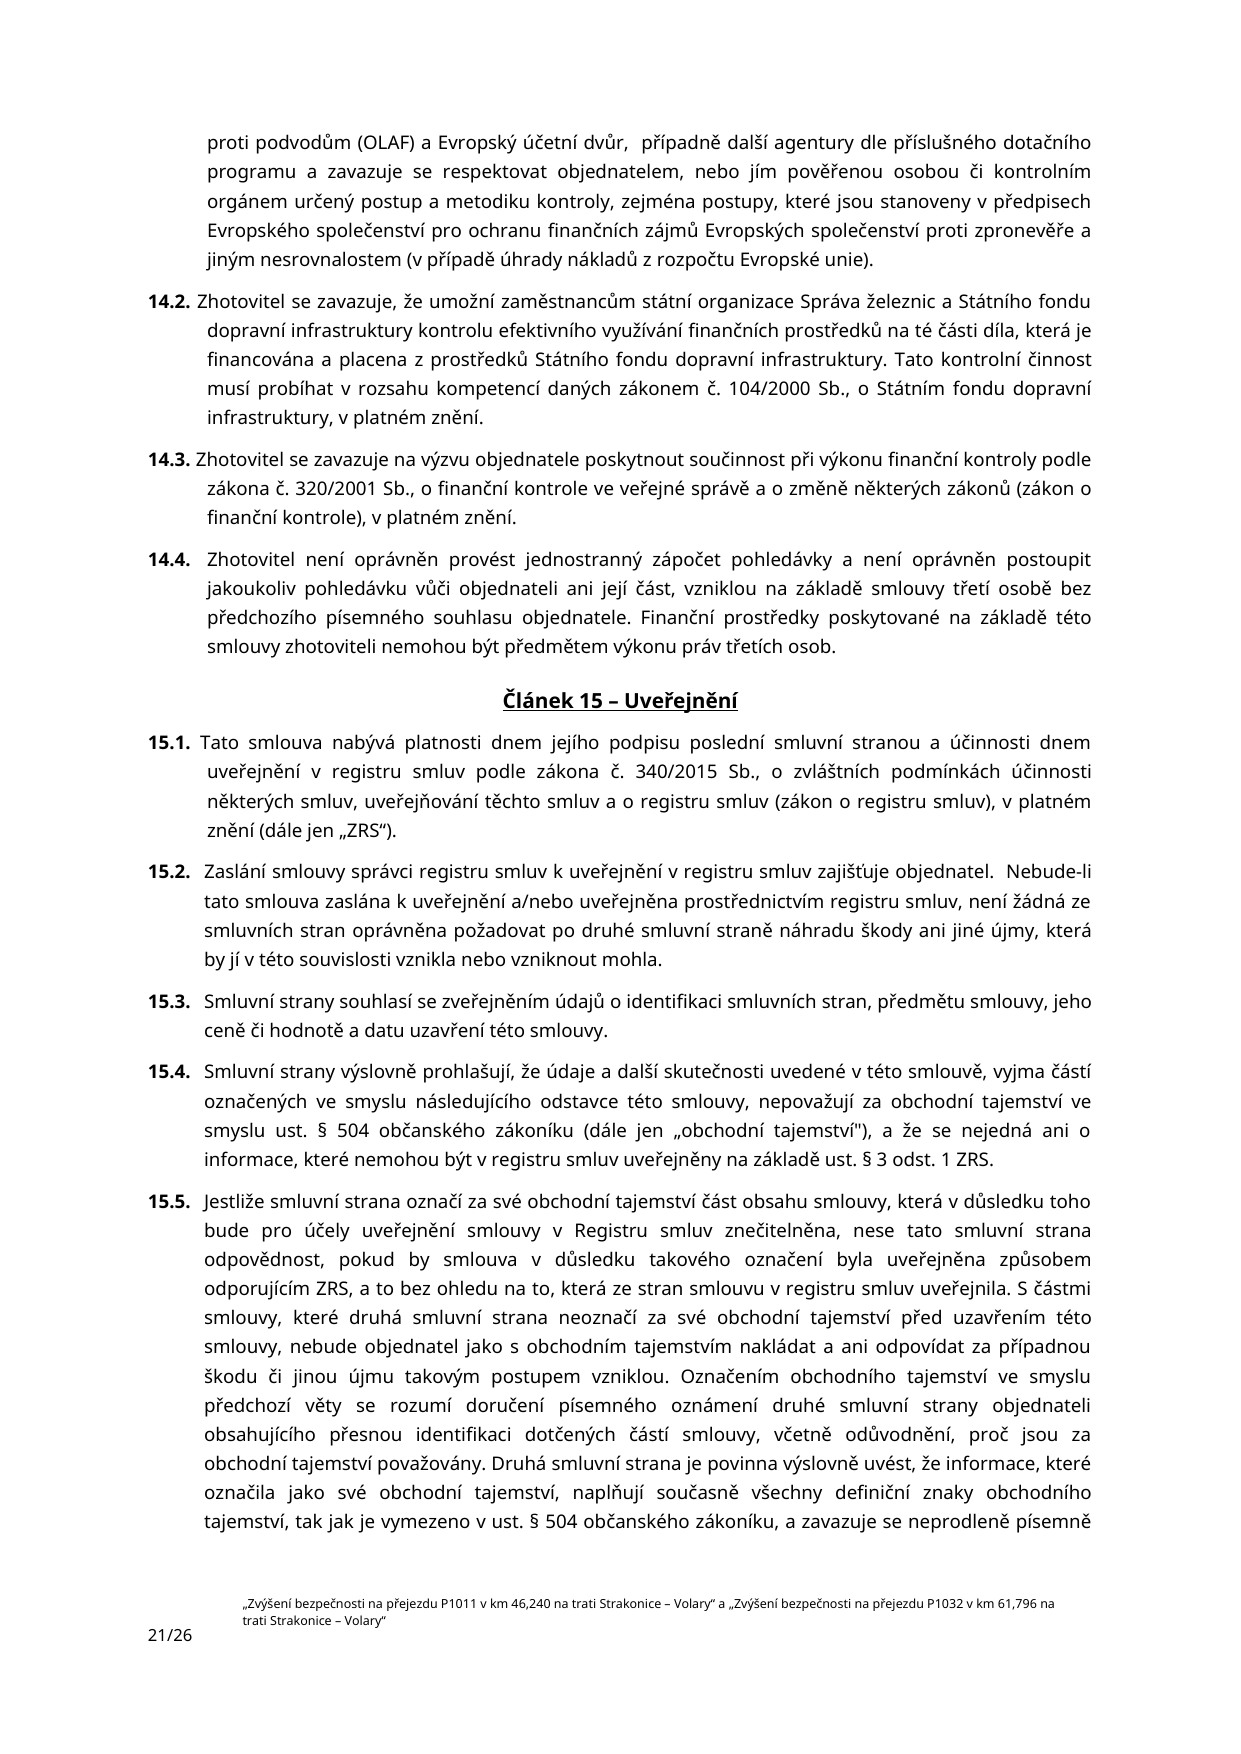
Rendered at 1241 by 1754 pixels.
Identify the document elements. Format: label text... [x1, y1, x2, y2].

text 14.2. Zhotovitel se zavazuje, že umožní zaměstnancům státní organizace Správa železnic a Státního fondu dopravní infrastruktury kontrolu efektivního využívání finančních prostředků na té části díla, která je financována a placena z prostředků Státního fondu dopravní infrastruktury. Tato kontrolní činnost musí probíhat v rozsahu kompetencí daných zákonem č. 104/2000 Sb., o Státním fondu dopravní infrastruktury, v platném znění. [148, 285, 1092, 431]
text 15.1. Tato smlouva nabývá platnosti dnem jejího podpisu poslední smluvní stranou a účinnosti dnem uveřejnění v registru smluv podle zákona č. 340/2015 Sb., o zvláštních podmínkách účinnosti některých smluv, uveřejňování těchto smluv a o registru smluv (zákon o registru smluv), v platném znění (dále jen „ZRS“). [148, 726, 1092, 843]
subtitle Článek 15 – Uveřejnění [148, 685, 1092, 714]
text 14.4. Zhotovitel není oprávněn provést jednostranný zápočet pohledávky a není oprávněn postoupit jakoukoliv pohledávku vůči objednateli ani její část, vzniklou na základě smlouvy třetí osobě bez předchozího písemného souhlasu objednatele. Finanční prostředky poskytované na základě této smlouvy zhotoviteli nemohou být předmětem výkonu práv třetích osob. [148, 543, 1092, 660]
text 15.4. Smluvní strany výslovně prohlašují, že údaje a další skutečnosti uvedené v této smlouvě, vyjma částí označených ve smyslu následujícího odstavce této smlouvy, nepovažují za obchodní tajemství ve smyslu ust. § 504 občanského zákoníku (dále jen „obchodní tajemství"), a že se nejedná ani o informace, které nemohou být v registru smluv uveřejněny na základě ust. § 3 odst. 1 ZRS. [148, 1056, 1092, 1172]
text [148, 126, 1092, 272]
text 14.3. Zhotovitel se zavazuje na výzvu objednatele poskytnout součinnost při výkonu finanční kontroly podle zákona č. 320/2001 Sb., o finanční kontrole ve veřejné správě a o změně některých zákonů (zákon o finanční kontrole), v platném znění. [148, 443, 1092, 531]
text 15.2. Zaslání smlouvy správci registru smluv k uveřejnění v registru smluv zajišťuje objednatel. Nebude-li tato smlouva zaslána k uveřejnění a/nebo uveřejněna prostřednictvím registru smluv, není žádná ze smluvních stran oprávněna požadovat po druhé smluvní straně náhradu škody ani jiné újmy, která by jí v této souvislosti vznikla nebo vzniknout mohla. [148, 856, 1092, 972]
text 15.3. Smluvní strany souhlasí se zveřejněním údajů o identifikaci smluvních stran, předmětu smlouvy, jeho ceně či hodnotě a datu uzavření této smlouvy. [148, 985, 1092, 1043]
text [148, 1185, 1092, 1535]
